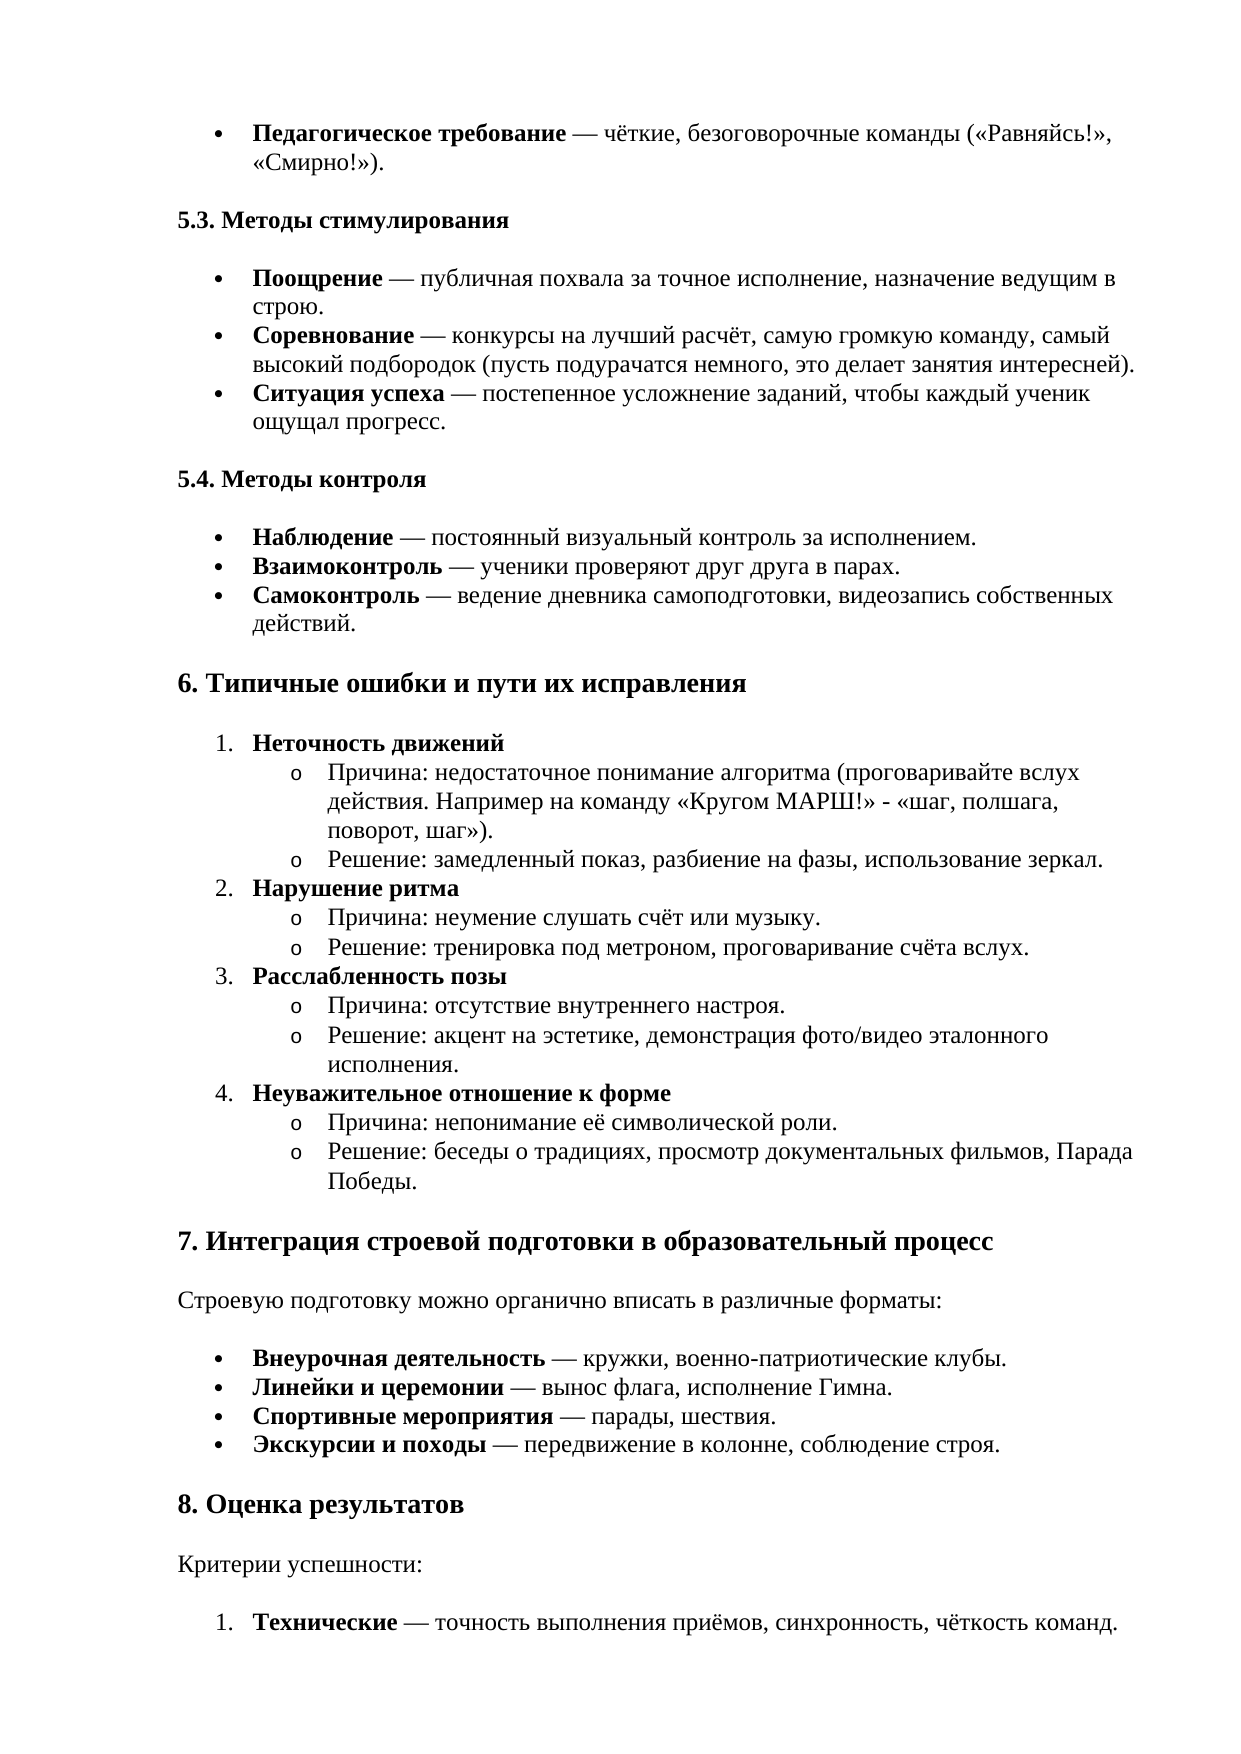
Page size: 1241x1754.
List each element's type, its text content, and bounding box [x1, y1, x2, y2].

list Решение: акцент на эстетике, демонстрация фото/видео эталонного исполнения. [290, 1020, 1152, 1078]
list Наблюдение — постоянный визуальный контроль за исполнением. [215, 522, 1152, 551]
list Решение: замедленный показ, разбиение на фазы, использование зеркал. [290, 844, 1152, 873]
list Взаимоконтроль — ученики проверяют друг друга в парах. [215, 551, 1152, 580]
text Строевую подготовку можно органично вписать в различные форматы: [177, 1285, 1152, 1314]
list Педагогическое требование — чёткие, безоговорочные команды («Равняйсь!», «Смирно!»). [215, 118, 1152, 176]
list Причина: непонимание её символической роли. [290, 1107, 1152, 1136]
text 5.3. Методы стимулирования [177, 205, 1152, 233]
text 8. Оценка результатов [177, 1487, 1152, 1520]
list Экскурсии и походы — передвижение в колонне, соблюдение строя. [215, 1429, 1152, 1458]
list Соревнование — конкурсы на лучший расчёт, самую громкую команду, самый высокий подбородок (пусть подурачатся немного, это делает занятия интересней). [215, 320, 1152, 378]
list Неуважительное отношение к форме [215, 1078, 1152, 1107]
text 7. Интеграция строевой подготовки в образовательный процесс [177, 1224, 1152, 1256]
text 5.4. Методы контроля [177, 464, 1152, 493]
list Самоконтроль — ведение дневника самоподготовки, видеозапись собственных действий. [215, 580, 1152, 637]
list Ситуация успеха — постепенное усложнение заданий, чтобы каждый ученик ощущал прогресс. [215, 378, 1152, 435]
list Поощрение — публичная похвала за точное исполнение, назначение ведущим в строю. [215, 263, 1152, 320]
list Внеурочная деятельность — кружки, военно-патриотические клубы. [215, 1343, 1152, 1372]
list Технические — точность выполнения приёмов, синхронность, чёткость команд. [215, 1607, 1152, 1636]
list Решение: тренировка под метроном, проговаривание счёта вслух. [290, 932, 1152, 961]
text Критерии успешности: [177, 1549, 1152, 1578]
list Причина: отсутствие внутреннего настроя. [290, 990, 1152, 1020]
list Линейки и церемонии — вынос флага, исполнение Гимна. [215, 1372, 1152, 1401]
list Причина: неумение слушать счёт или музыку. [290, 902, 1152, 932]
list Неточность движений [215, 728, 1152, 757]
list Решение: беседы о традициях, просмотр документальных фильмов, Парада Победы. [290, 1136, 1152, 1195]
list Расслабленность позы [215, 961, 1152, 990]
list Нарушение ритма [215, 873, 1152, 902]
list Спортивные мероприятия — парады, шествия. [215, 1401, 1152, 1429]
list Причина: недостаточное понимание алгоритма (проговаривайте вслух действия. Например на команду «Кругом МАРШ!» - «шаг, полшага, поворот, шаг»). [290, 757, 1152, 844]
text 6. Типичные ошибки и пути их исправления [177, 666, 1152, 699]
